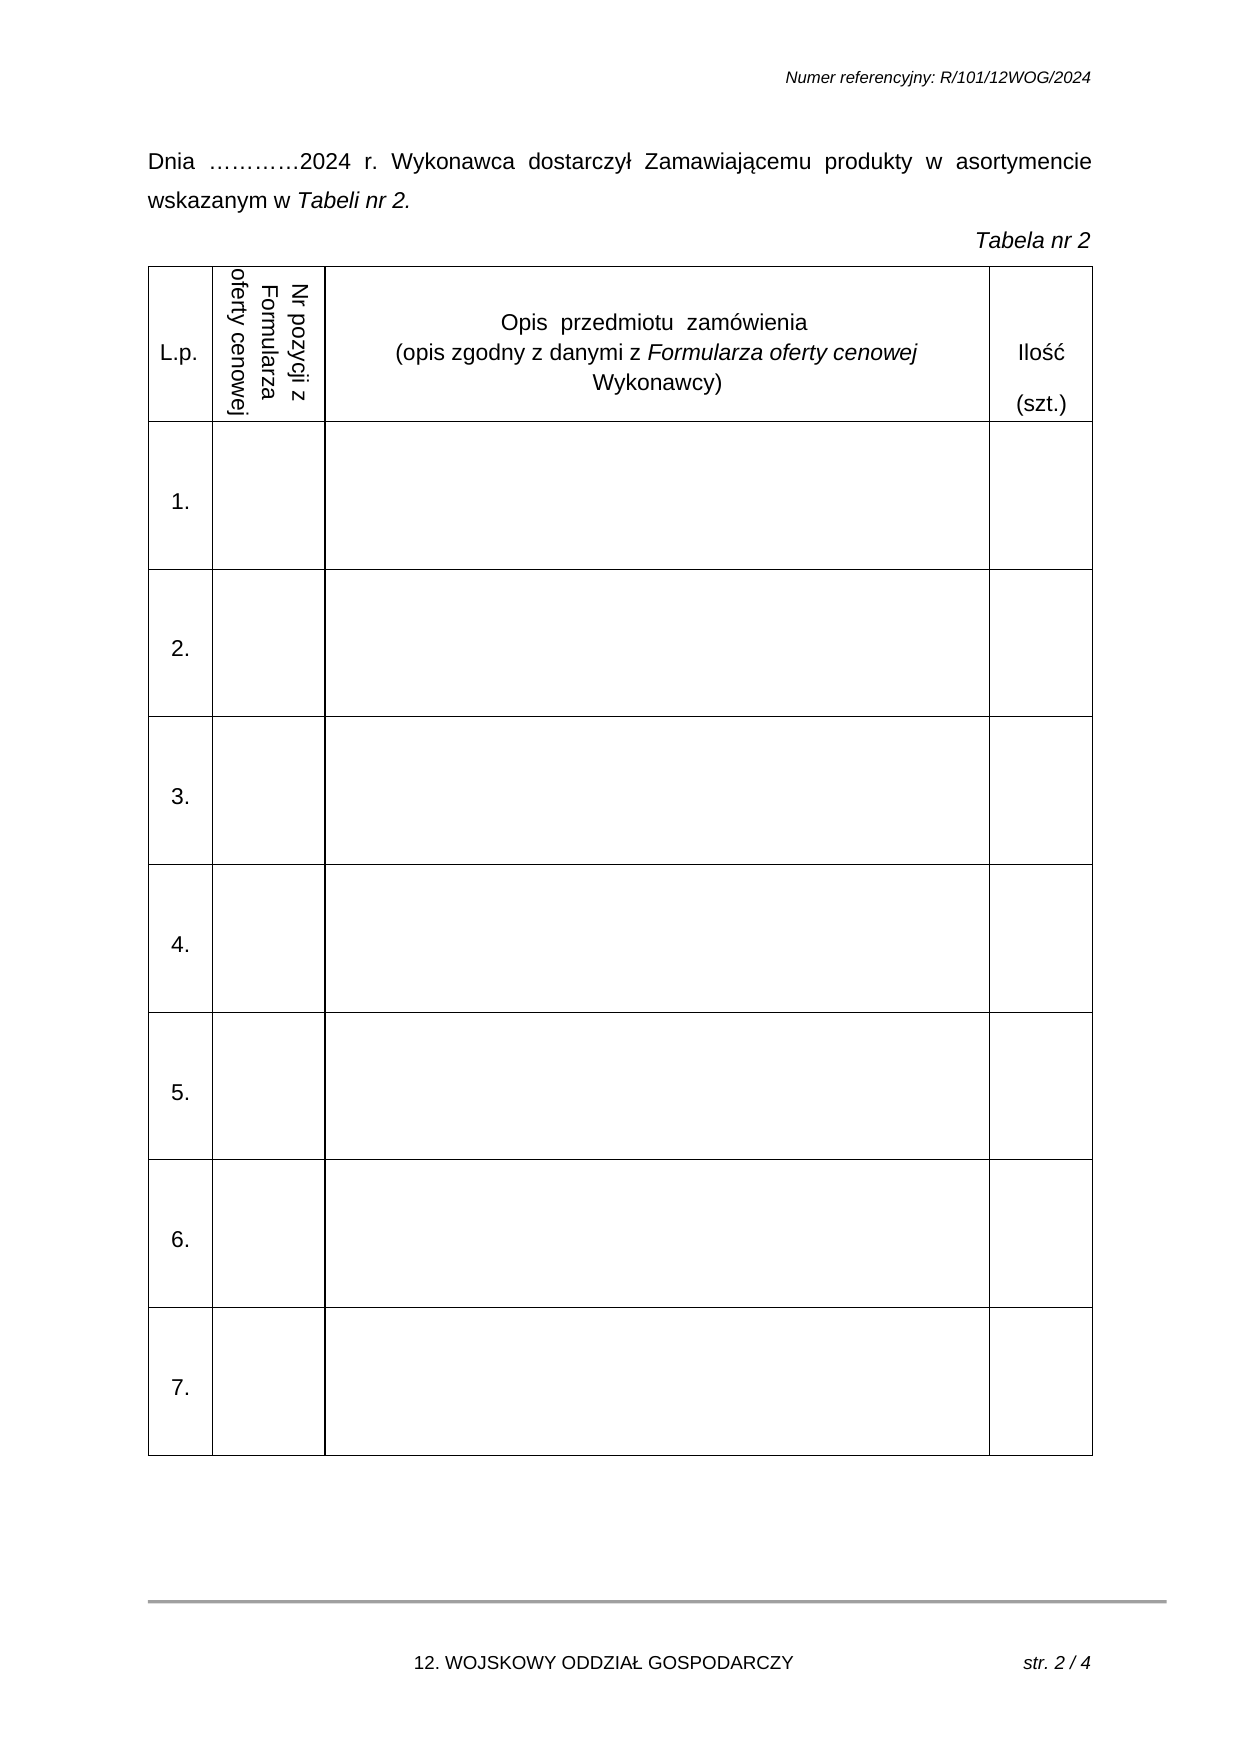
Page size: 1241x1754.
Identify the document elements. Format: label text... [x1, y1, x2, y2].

table_cell [990, 1013, 1092, 1159]
table_cell [990, 1160, 1092, 1307]
table_cell [213, 422, 324, 568]
table_cell [990, 422, 1092, 568]
table_cell 6. [149, 1160, 212, 1307]
table_header Ilość (szt.) [990, 267, 1092, 421]
table_cell [990, 717, 1092, 864]
table_cell [990, 1308, 1092, 1455]
table_cell [213, 1013, 324, 1159]
table_cell [326, 1308, 989, 1455]
table_cell [213, 717, 324, 864]
table_header Opis przedmiotu zamówienia (opis zgodny z danymi z Formularza oferty cenowej Wykonawcy) [326, 267, 989, 421]
table_cell [990, 570, 1092, 716]
table_cell [213, 570, 324, 716]
table_cell 7. [149, 1308, 212, 1455]
table_header L.p. [149, 267, 212, 421]
table_cell 1. [149, 422, 212, 568]
table_cell 5. [149, 1013, 212, 1159]
table_cell [326, 717, 989, 864]
table_cell 4. [149, 865, 212, 1012]
table_cell 3. [149, 717, 212, 864]
text Dnia …………2024 r. Wykonawca dostarczył Zamawiającemu produkty w asortymencie wskazanym w Tabeli nr 2. [148, 148, 1092, 213]
table_cell [326, 1160, 989, 1307]
table_cell [213, 865, 324, 1012]
table_cell [326, 1013, 989, 1159]
table_cell [326, 422, 989, 568]
table_cell [326, 865, 989, 1012]
table_cell 2. [149, 570, 212, 716]
table_cell [326, 570, 989, 716]
table_header Nr pozycji z Formularza oferty cenowej [213, 267, 324, 421]
table_cell [990, 865, 1092, 1012]
table_cell [213, 1160, 324, 1307]
table_cell [213, 1308, 324, 1455]
text Tabela nr 2 [148, 227, 1092, 253]
